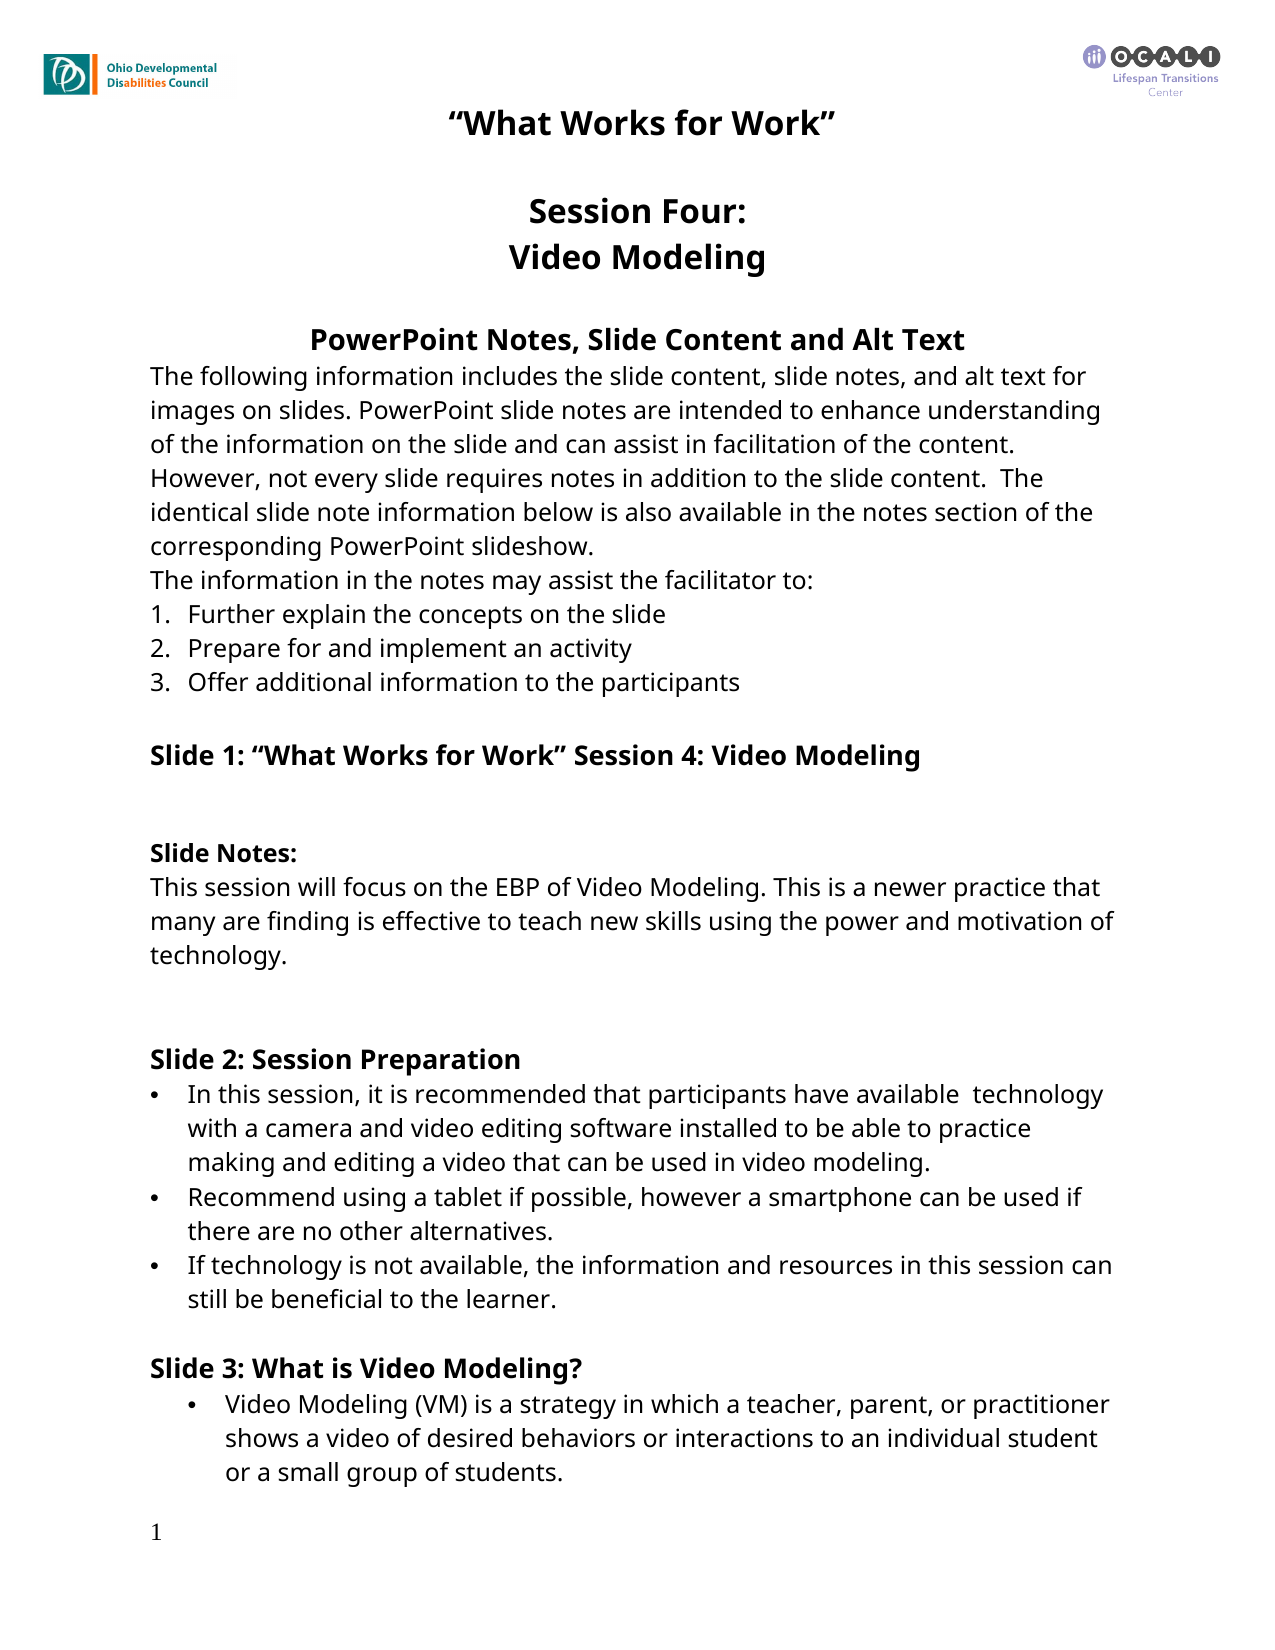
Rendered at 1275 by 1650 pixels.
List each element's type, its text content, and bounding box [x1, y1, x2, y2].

subtitle Slide 2: Session Preparation [150, 1040, 1125, 1077]
text This session will focus on the EBP of Video Modeling. This is a newer practice that many are finding is effective to teach new skills using the power and motivation of technology. [150, 870, 1125, 972]
list Offer additional information to the participants [150, 665, 1125, 699]
list Prepare for and implement an activity [150, 631, 1125, 665]
subtitle PowerPoint Notes, Slide Content and Alt Text [150, 319, 1125, 358]
subtitle Video Modeling [150, 234, 1125, 279]
text Slide Notes: [150, 836, 1125, 870]
text Slide 3: What is Video Modeling? [150, 1349, 1125, 1386]
list Video Modeling (VM) is a strategy in which a teacher, parent, or practitioner shows a video of desired behaviors or interactions to an individual student or a small group of students. [187, 1386, 1125, 1488]
text The information in the notes may assist the facilitator to: [150, 563, 1125, 597]
subtitle Slide 1: “What Works for Work” Session 4: Video Modeling [150, 736, 1125, 773]
list If technology is not available, the information and resources in this session can still be beneficial to the learner. [150, 1247, 1125, 1315]
list Recommend using a tablet if possible, however a smartphone can be used if there are no other alternatives. [150, 1179, 1125, 1247]
list Further explain the concepts on the slide [150, 597, 1125, 631]
list In this session, it is recommended that participants have available technology with a camera and video editing software installed to be able to practice making and editing a video that can be used in video modeling. [150, 1077, 1125, 1179]
subtitle Session Four: [150, 188, 1125, 234]
picture [38, 54, 238, 99]
text The following information includes the slide content, slide notes, and alt text for images on slides. PowerPoint slide notes are intended to enhance understanding of the information on the slide and can assist in facilitation of the content. However, not every slide requires notes in addition to the slide content. The identical slide note information below is also available in the notes section of the corresponding PowerPoint slideshow. [150, 358, 1125, 563]
picture [1080, 43, 1224, 99]
